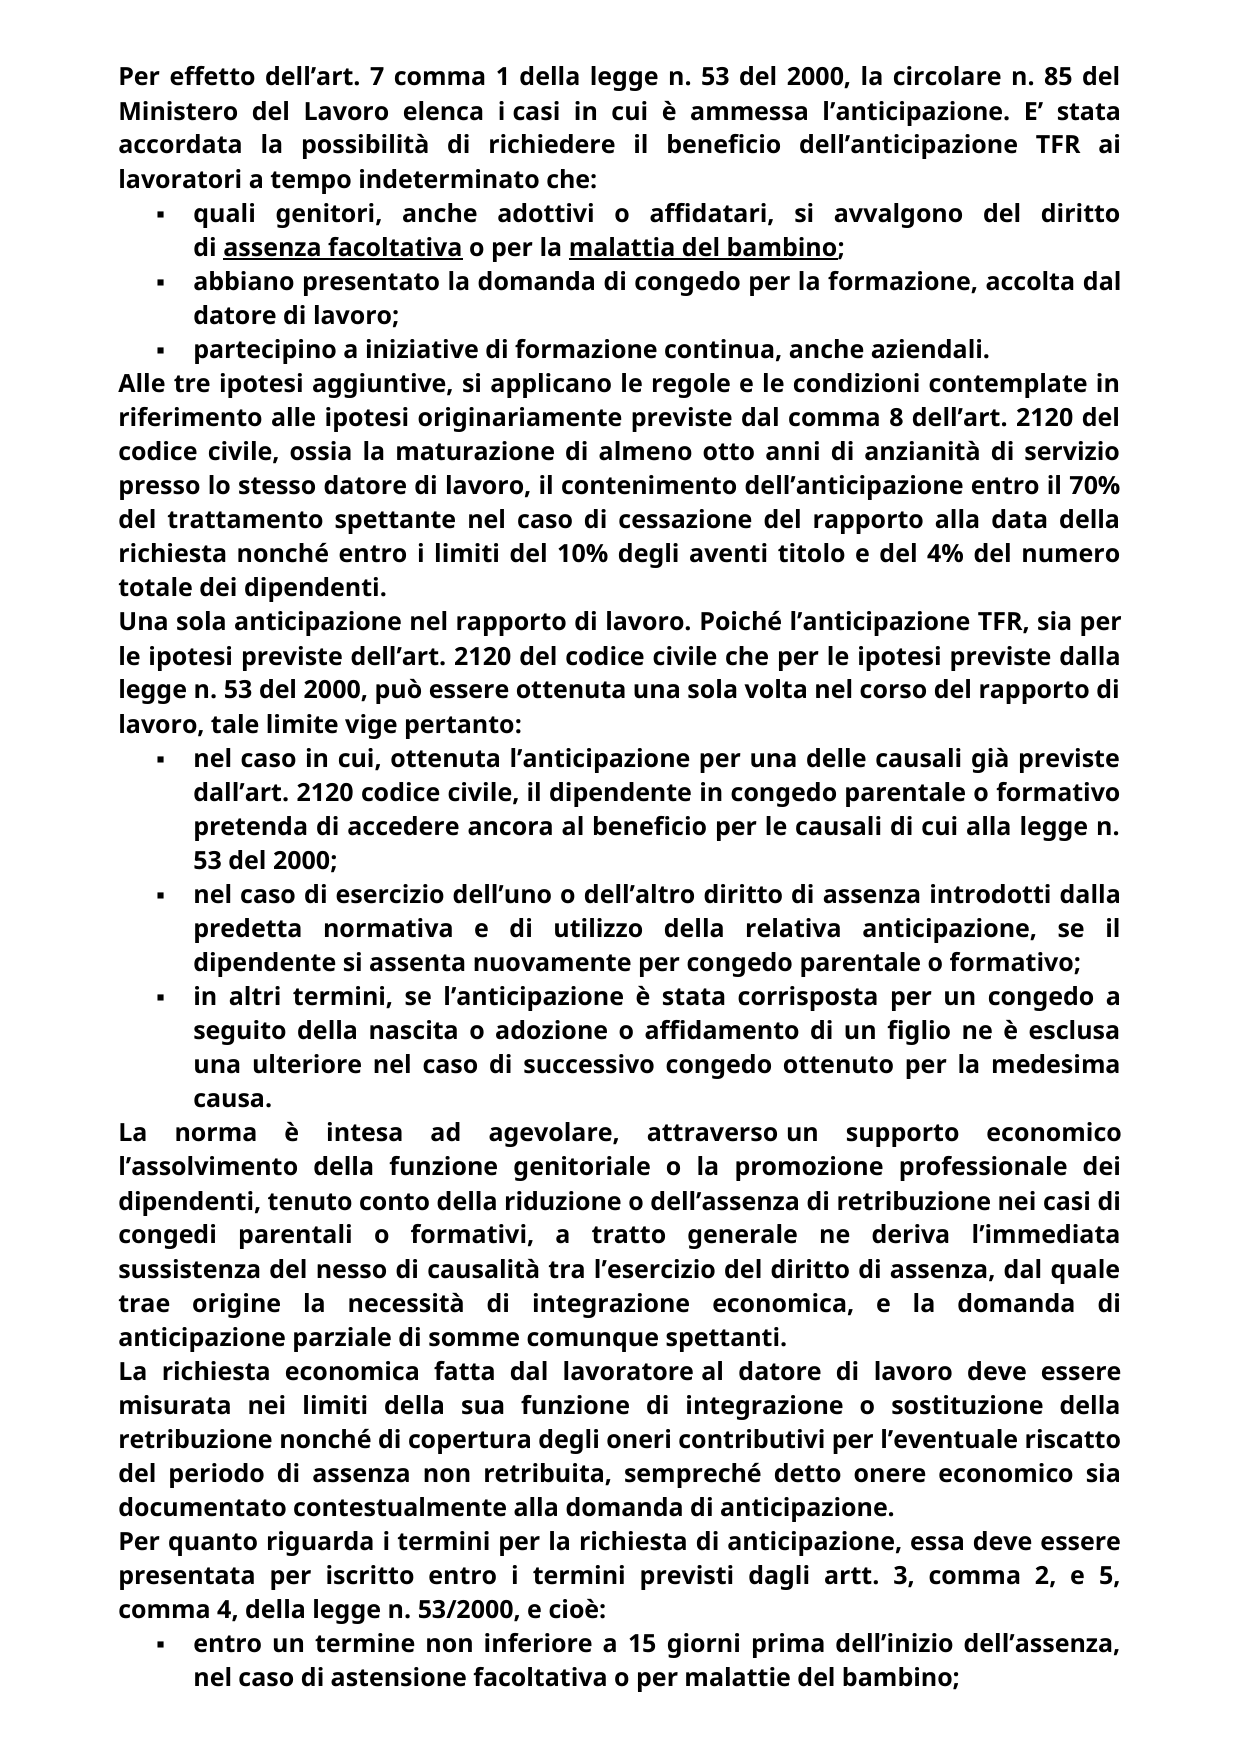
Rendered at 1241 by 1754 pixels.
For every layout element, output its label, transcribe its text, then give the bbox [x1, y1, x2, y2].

list partecipino a iniziative di formazione continua, anche aziendali. [156, 332, 1122, 366]
list abbiano presentato la domanda di congedo per la formazione, accolta dal datore di lavoro; [156, 263, 1122, 332]
list quali genitori, anche adottivi o affidatari, si avvalgono del diritto di assenza facoltativa o per la malattia del bambino; [156, 195, 1122, 263]
text La norma è intesa ad agevolare, attraverso un supporto economico l’assolvimento della funzione genitoriale o la promozione professionale dei dipendenti, tenuto conto della riduzione o dell’assenza di retribuzione nei casi di congedi parentali o formativi, a tratto generale ne deriva l’immediata sussistenza del nesso di causalità tra l’esercizio del diritto di assenza, dal quale trae origine la necessità di integrazione economica, e la domanda di anticipazione parziale di somme comunque spettanti. [118, 1115, 1122, 1353]
list nel caso in cui, ottenuta l’anticipazione per una delle causali già previste dall’art. 2120 codice civile, il dipendente in congedo parentale o formativo pretenda di accedere ancora al beneficio per le causali di cui alla legge n. 53 del 2000; [156, 740, 1122, 877]
text La richiesta economica fatta dal lavoratore al datore di lavoro deve essere misurata nei limiti della sua funzione di integrazione o sostituzione della retribuzione nonché di copertura degli oneri contributivi per l’eventuale riscatto del periodo di assenza non retribuita, sempreché detto onere economico sia documentato contestualmente alla domanda di anticipazione. [118, 1353, 1122, 1524]
text Per quanto riguarda i termini per la richiesta di anticipazione, essa deve essere presentata per iscritto entro i termini previsti dagli artt. 3, comma 2, e 5, comma 4, della legge n. 53/2000, e cioè: [118, 1524, 1122, 1626]
list nel caso di esercizio dell’uno o dell’altro diritto di assenza introdotti dalla predetta normativa e di utilizzo della relativa anticipazione, se il dipendente si assenta nuovamente per congedo parentale o formativo; [156, 877, 1122, 979]
text Una sola anticipazione nel rapporto di lavoro. Poiché l’anticipazione TFR, sia per le ipotesi previste dell’art. 2120 del codice civile che per le ipotesi previste dalla legge n. 53 del 2000, può essere ottenuta una sola volta nel corso del rapporto di lavoro, tale limite vige pertanto: [118, 604, 1122, 740]
list entro un termine non inferiore a 15 giorni prima dell’inizio dell’assenza, nel caso di astensione facoltativa o per malattie del bambino; [156, 1626, 1122, 1694]
text Alle tre ipotesi aggiuntive, si applicano le regole e le condizioni contemplate in riferimento alle ipotesi originariamente previste dal comma 8 dell’art. 2120 del codice civile, ossia la maturazione di almeno otto anni di anzianità di servizio presso lo stesso datore di lavoro, il contenimento dell’anticipazione entro il 70% del trattamento spettante nel caso di cessazione del rapporto alla data della richiesta nonché entro i limiti del 10% degli aventi titolo e del 4% del numero totale dei dipendenti. [118, 366, 1122, 604]
text Per effetto dell’art. 7 comma 1 della legge n. 53 del 2000, la circolare n. 85 del Ministero del Lavoro elenca i casi in cui è ammessa l’anticipazione. E’ stata accordata la possibilità di richiedere il beneficio dell’anticipazione TFR ai lavoratori a tempo indeterminato che: [118, 59, 1122, 195]
list in altri termini, se l’anticipazione è stata corrisposta per un congedo a seguito della nascita o adozione o affidamento di un figlio ne è esclusa una ulteriore nel caso di successivo congedo ottenuto per la medesima causa. [156, 979, 1122, 1115]
